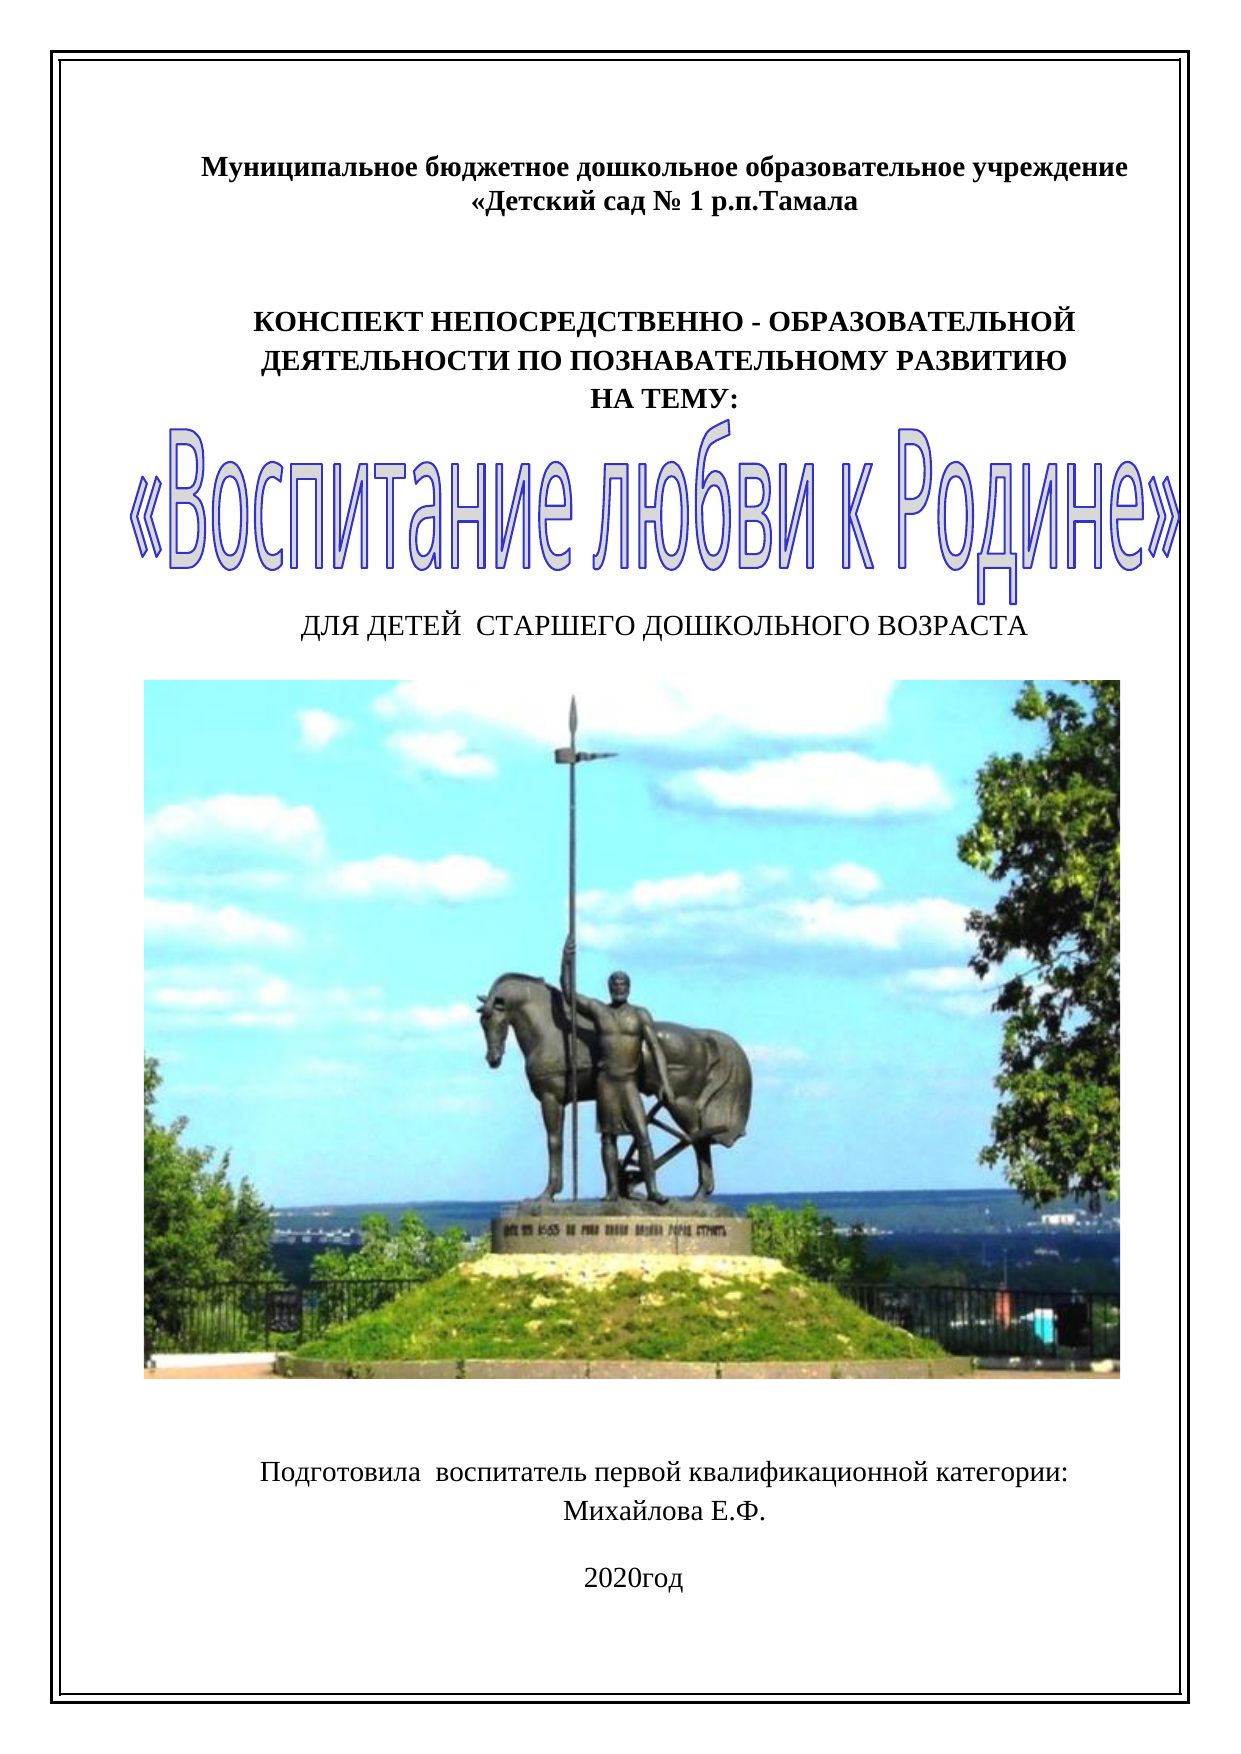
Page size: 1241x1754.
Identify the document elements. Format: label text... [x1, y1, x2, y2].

picture [143, 680, 1121, 1379]
text 2020год [177, 1560, 1152, 1594]
text ДЛЯ ДЕТЕЙ СТАРШЕГО ДОШКОЛЬНОГО ВОЗРАСТА [177, 608, 1152, 642]
text КОНСПЕКТ НЕПОСРЕДСТВЕННО - ОБРАЗОВАТЕЛЬНОЙ ДЕЯТЕЛЬНОСТИ ПО ПОЗНАВАТЕЛЬНОМУ РАЗВИТИЮ [177, 304, 1152, 376]
text НА ТЕМУ: [177, 381, 1152, 415]
text Муниципальное бюджетное дошкольное образовательное учреждение «Детский сад № 1 р.п.Тамала [177, 149, 1152, 216]
text Подготовила воспитатель первой квалификационной категории: [177, 1454, 1152, 1488]
text Михайлова Е.Ф. [177, 1493, 1152, 1526]
